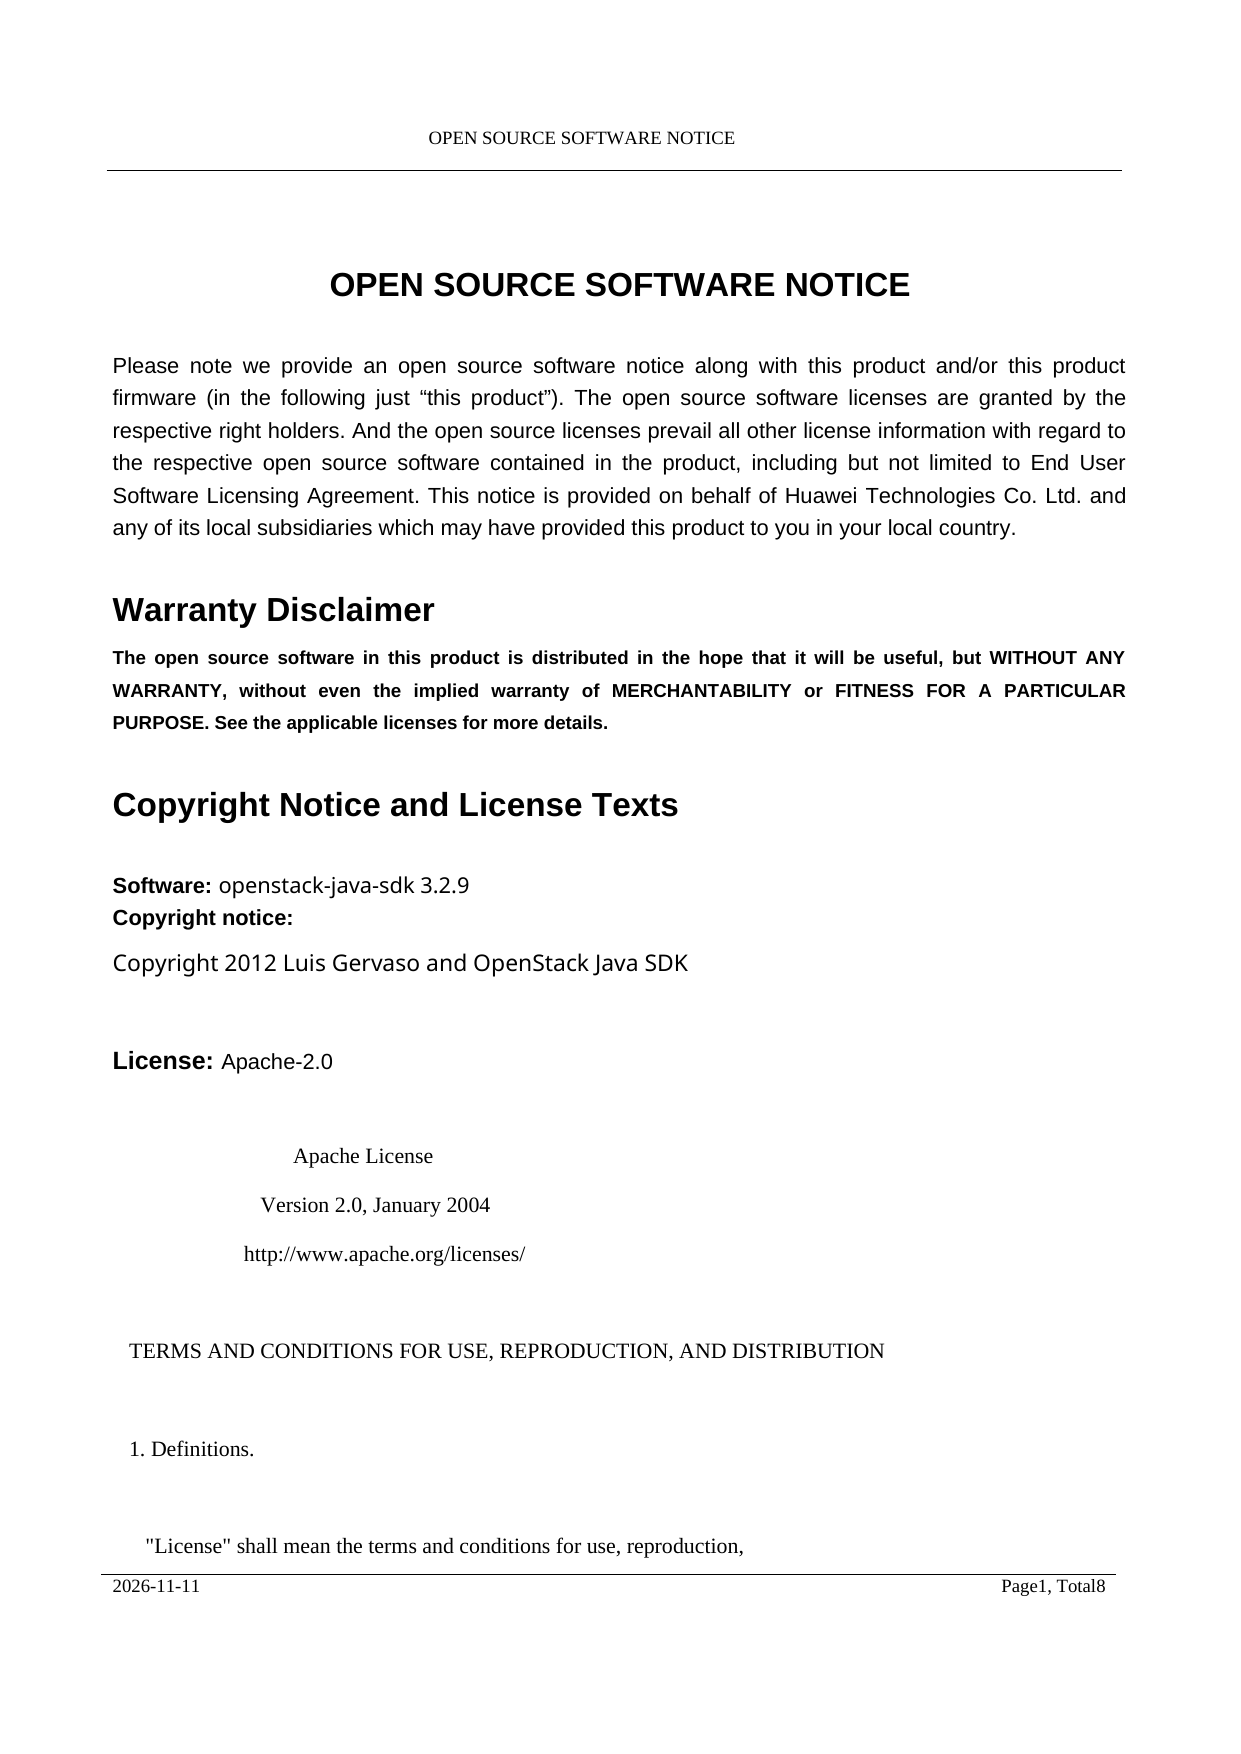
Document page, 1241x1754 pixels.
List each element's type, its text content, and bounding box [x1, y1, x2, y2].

text License: Apache-2.0 [112, 1044, 1128, 1077]
text Warranty Disclaimer [112, 576, 1128, 641]
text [112, 1091, 1128, 1562]
text Copyright notice: [112, 901, 1128, 934]
text The open source software in this product is distributed in the hope that it will be useful, but WITHOUT ANY WARRANTY, without even the implied warranty of MERCHANTABILITY or FITNESS FOR A PARTICULAR PURPOSE. See the applicable licenses for more details. [112, 641, 1128, 739]
text Copyright 2012 Luis Gervaso and OpenStack Java SDK [112, 947, 1128, 1028]
text Copyright Notice and License Texts [112, 771, 1128, 836]
text Software: openstack-java-sdk 3.2.9 [112, 869, 1128, 901]
text OPEN SOURCE SOFTWARE NOTICE [112, 251, 1128, 316]
text Please note we provide an open source software notice along with this product and/or this product firmware (in the following just “this product”). The open source software licenses are granted by the respective right holders. And the open source licenses prevail all other license information with regard to the respective open source software contained in the product, including but not limited to End User Software Licensing Agreement. This notice is provided on behalf of Huawei Technologies Co. Ltd. and any of its local subsidiaries which may have provided this product to you in your local country. [112, 349, 1128, 544]
